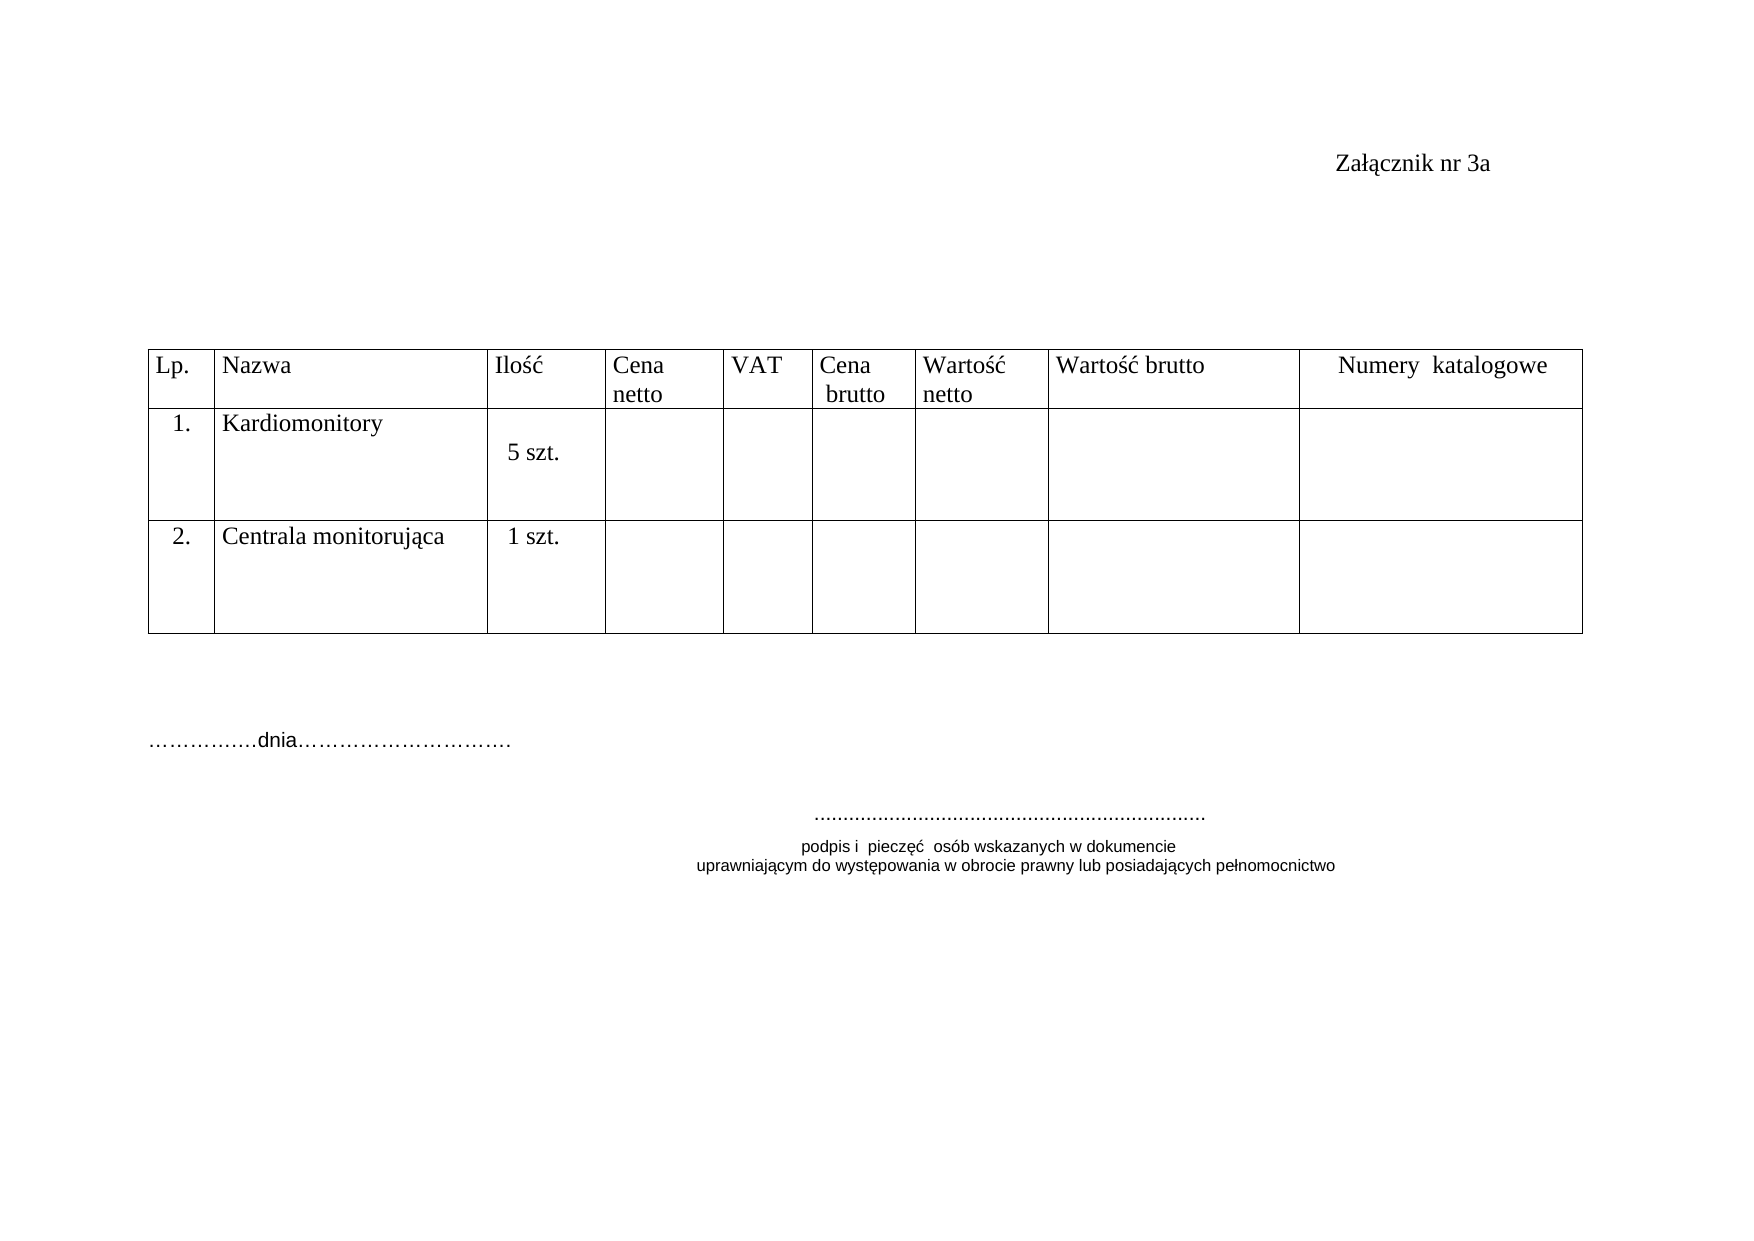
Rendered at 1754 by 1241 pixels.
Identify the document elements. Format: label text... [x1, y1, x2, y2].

table_cell [1049, 409, 1299, 520]
table_header Ilość [488, 350, 605, 407]
table_header Nazwa [215, 350, 487, 407]
table_cell Centrala monitorująca [215, 521, 487, 632]
table_cell 1. [149, 409, 214, 520]
table_cell [606, 409, 723, 520]
table_cell [916, 409, 1048, 520]
table_cell [813, 521, 915, 632]
table_cell [724, 409, 812, 520]
table_header Wartość netto [916, 350, 1048, 407]
table_cell [916, 521, 1048, 632]
table_cell 2. [149, 521, 214, 632]
table_cell [1300, 521, 1582, 632]
table_header Cena brutto [813, 350, 915, 407]
text Załącznik nr 3a [1254, 148, 1606, 176]
text podpis i pieczęć osób wskazanych w dokumencie [148, 837, 1606, 856]
table_cell 1 szt. [488, 521, 605, 632]
table_cell [813, 409, 915, 520]
table_header Wartość brutto [1049, 350, 1299, 407]
text .................................................................... [596, 800, 1542, 824]
table_cell Kardiomonitory [215, 409, 487, 520]
table_cell 5 szt. [488, 409, 605, 520]
table_cell [606, 521, 723, 632]
text ………….…dnia…………………………. [148, 727, 1542, 751]
text uprawniającym do występowania w obrocie prawny lub posiadających pełnomocnictwo [664, 856, 1606, 875]
table_cell [1049, 521, 1299, 632]
table_header Numery katalogowe [1300, 350, 1582, 407]
table_header Lp. [149, 350, 214, 407]
table_header VAT [724, 350, 812, 407]
table_header Cena netto [606, 350, 723, 407]
table_cell [724, 521, 812, 632]
table_cell [1300, 409, 1582, 520]
